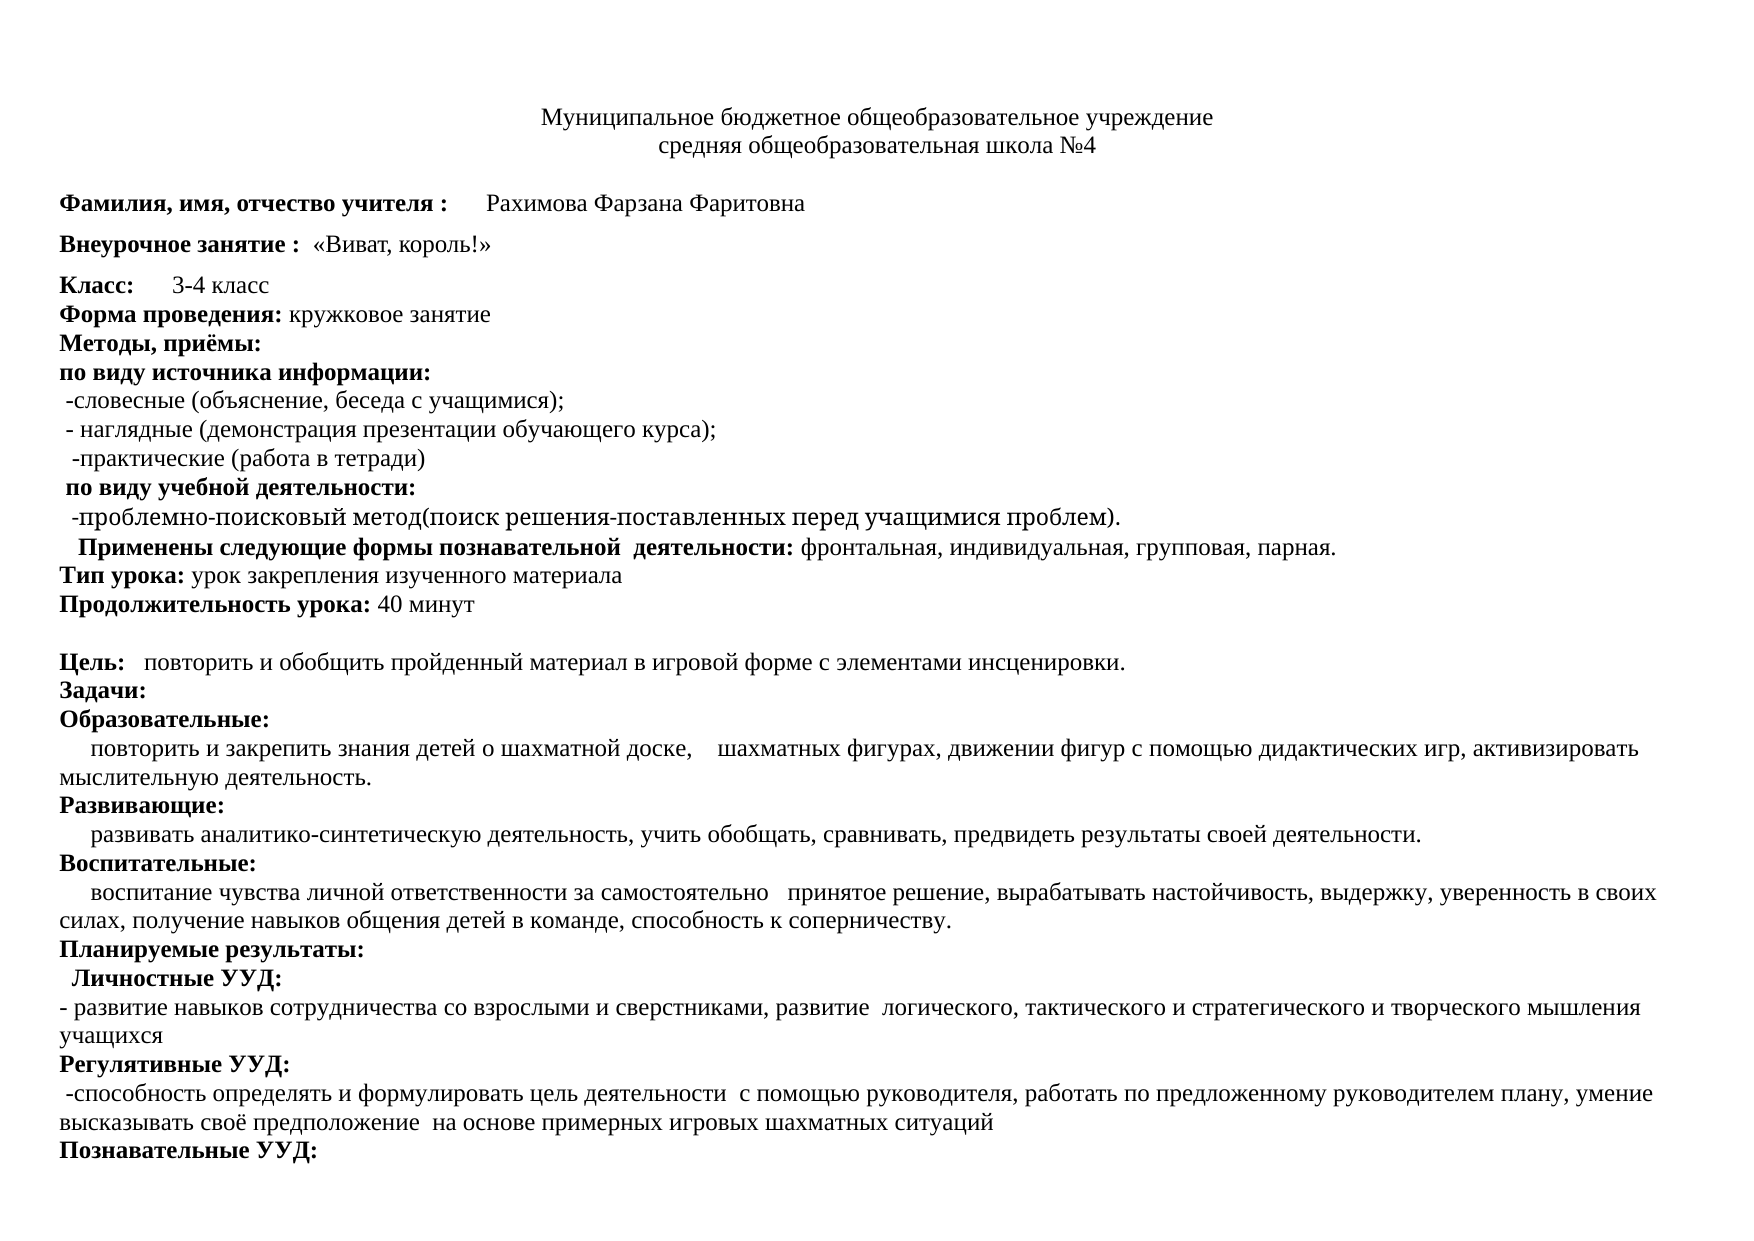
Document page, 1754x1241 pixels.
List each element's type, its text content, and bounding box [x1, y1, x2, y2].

text повторить и закрепить знания детей о шахматной доске, шахматных фигурах, движении фигур с помощью дидактических игр, активизировать мыслительную деятельность. [59, 733, 1695, 791]
text по виду источника информации: [59, 357, 1695, 386]
text по виду учебной деятельности: [59, 472, 1695, 501]
text -проблемно-поисковый метод(поиск решения-поставленных перед учащимися проблем). [59, 501, 1695, 532]
text развивать аналитико-синтетическую деятельность, учить обобщать, сравнивать, предвидеть результаты своей деятельности. [59, 819, 1695, 848]
text Продолжительность урока: 40 минут [59, 589, 1695, 618]
text -словесные (объяснение, беседа с учащимися); [59, 386, 1695, 414]
text средняя общеобразовательная школа №4 [59, 131, 1695, 159]
text Задачи: [59, 676, 1695, 704]
text Фамилия, имя, отчество учителя : Рахимова Фарзана Фаритовна [59, 188, 1695, 217]
text Тип урока: урок закрепления изученного материала [59, 561, 1695, 589]
text Личностные УУД: [59, 963, 1695, 992]
text Планируемые результаты: [59, 934, 1695, 963]
text Развивающие: [59, 791, 1695, 819]
text Применены следующие формы познавательной деятельности: фронтальная, индивидуальная, групповая, парная. [59, 532, 1695, 561]
text Познавательные УУД: [59, 1136, 1695, 1164]
text Методы, приёмы: [59, 328, 1695, 357]
text -практические (работа в тетради) [59, 443, 1695, 472]
text -способность определять и формулировать цель деятельности с помощью руководителя, работать по предложенному руководителем плану, умение высказывать своё предположение на основе примерных игровых шахматных ситуаций [59, 1078, 1695, 1136]
text Образовательные: [59, 704, 1695, 733]
text - наглядные (демонстрация презентации обучающего курса); [59, 414, 1695, 443]
text - развитие навыков сотрудничества со взрослыми и сверстниками, развитие логического, тактического и стратегического и творческого мышления учащихся Регулятивные УУД: [59, 992, 1695, 1078]
text Внеурочное занятие : «Виват, король!» [59, 229, 1695, 258]
text Цель: повторить и обобщить пройденный материал в игровой форме с элементами инсценировки. [59, 647, 1695, 676]
text Муниципальное бюджетное общеобразовательное учреждение [59, 102, 1695, 131]
text Воспитательные: [59, 848, 1695, 877]
text воспитание чувства личной ответственности за самостоятельно принятое решение, вырабатывать настойчивость, выдержку, уверенность в своих силах, получение навыков общения детей в команде, способность к соперничеству. [59, 877, 1695, 934]
text Форма проведения: кружковое занятие [59, 299, 1695, 328]
text Класс: 3-4 класс [59, 271, 1695, 299]
